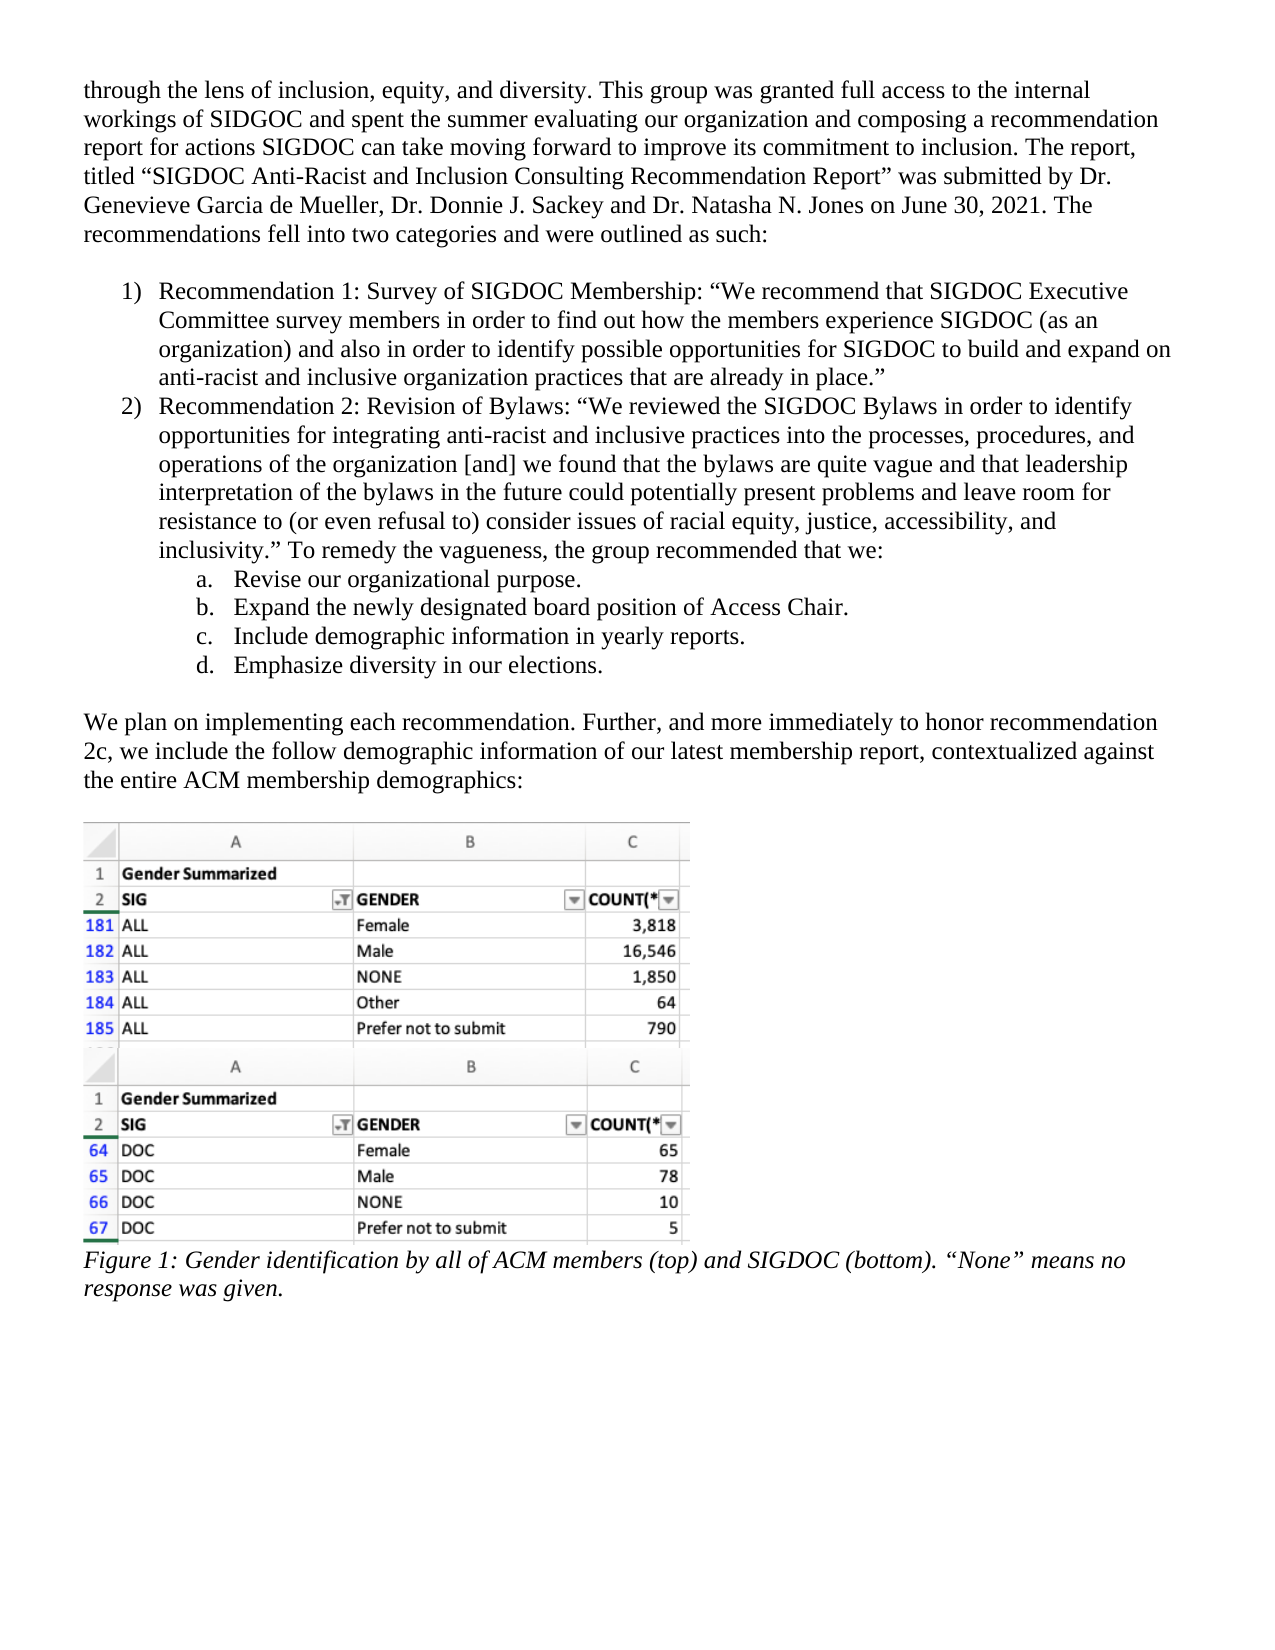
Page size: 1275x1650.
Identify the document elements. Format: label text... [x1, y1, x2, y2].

text We plan on implementing each recommendation. Further, and more immediately to honor recommendation 2c, we include the follow demographic information of our latest membership report, contextualized against the entire ACM membership demographics: [83, 707, 1183, 794]
list Include demographic information in yearly reports. [196, 621, 1183, 650]
text Figure 1: Gender identification by all of ACM members (top) and SIGDOC (bottom). “None” means no response was given. [83, 1245, 1183, 1302]
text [83, 75, 1183, 247]
list Revise our organizational purpose. [196, 564, 1183, 592]
list Expand the newly designated board position of Access Chair. [196, 592, 1183, 621]
list Recommendation 1: Survey of SIGDOC Membership: “We recommend that SIGDOC Executive Committee survey members in order to find out how the members experience SIGDOC (as an organization) and also in order to identify possible opportunities for SIGDOC to build and expand on anti-racist and inclusive organization practices that are already in place.” [121, 276, 1183, 391]
list Emphasize diversity in our elections. [196, 650, 1183, 679]
picture [83, 822, 690, 1245]
list Recommendation 2: Revision of Bylaws: “We reviewed the SIGDOC Bylaws in order to identify opportunities for integrating anti-racist and inclusive practices into the processes, procedures, and operations of the organization [and] we found that the bylaws are quite vague and that leadership interpretation of the bylaws in the future could potentially present problems and leave room for resistance to (or even refusal to) consider issues of racial equity, justice, accessibility, and inclusivity.” To remedy the vagueness, the group recommended that we: [121, 391, 1183, 564]
